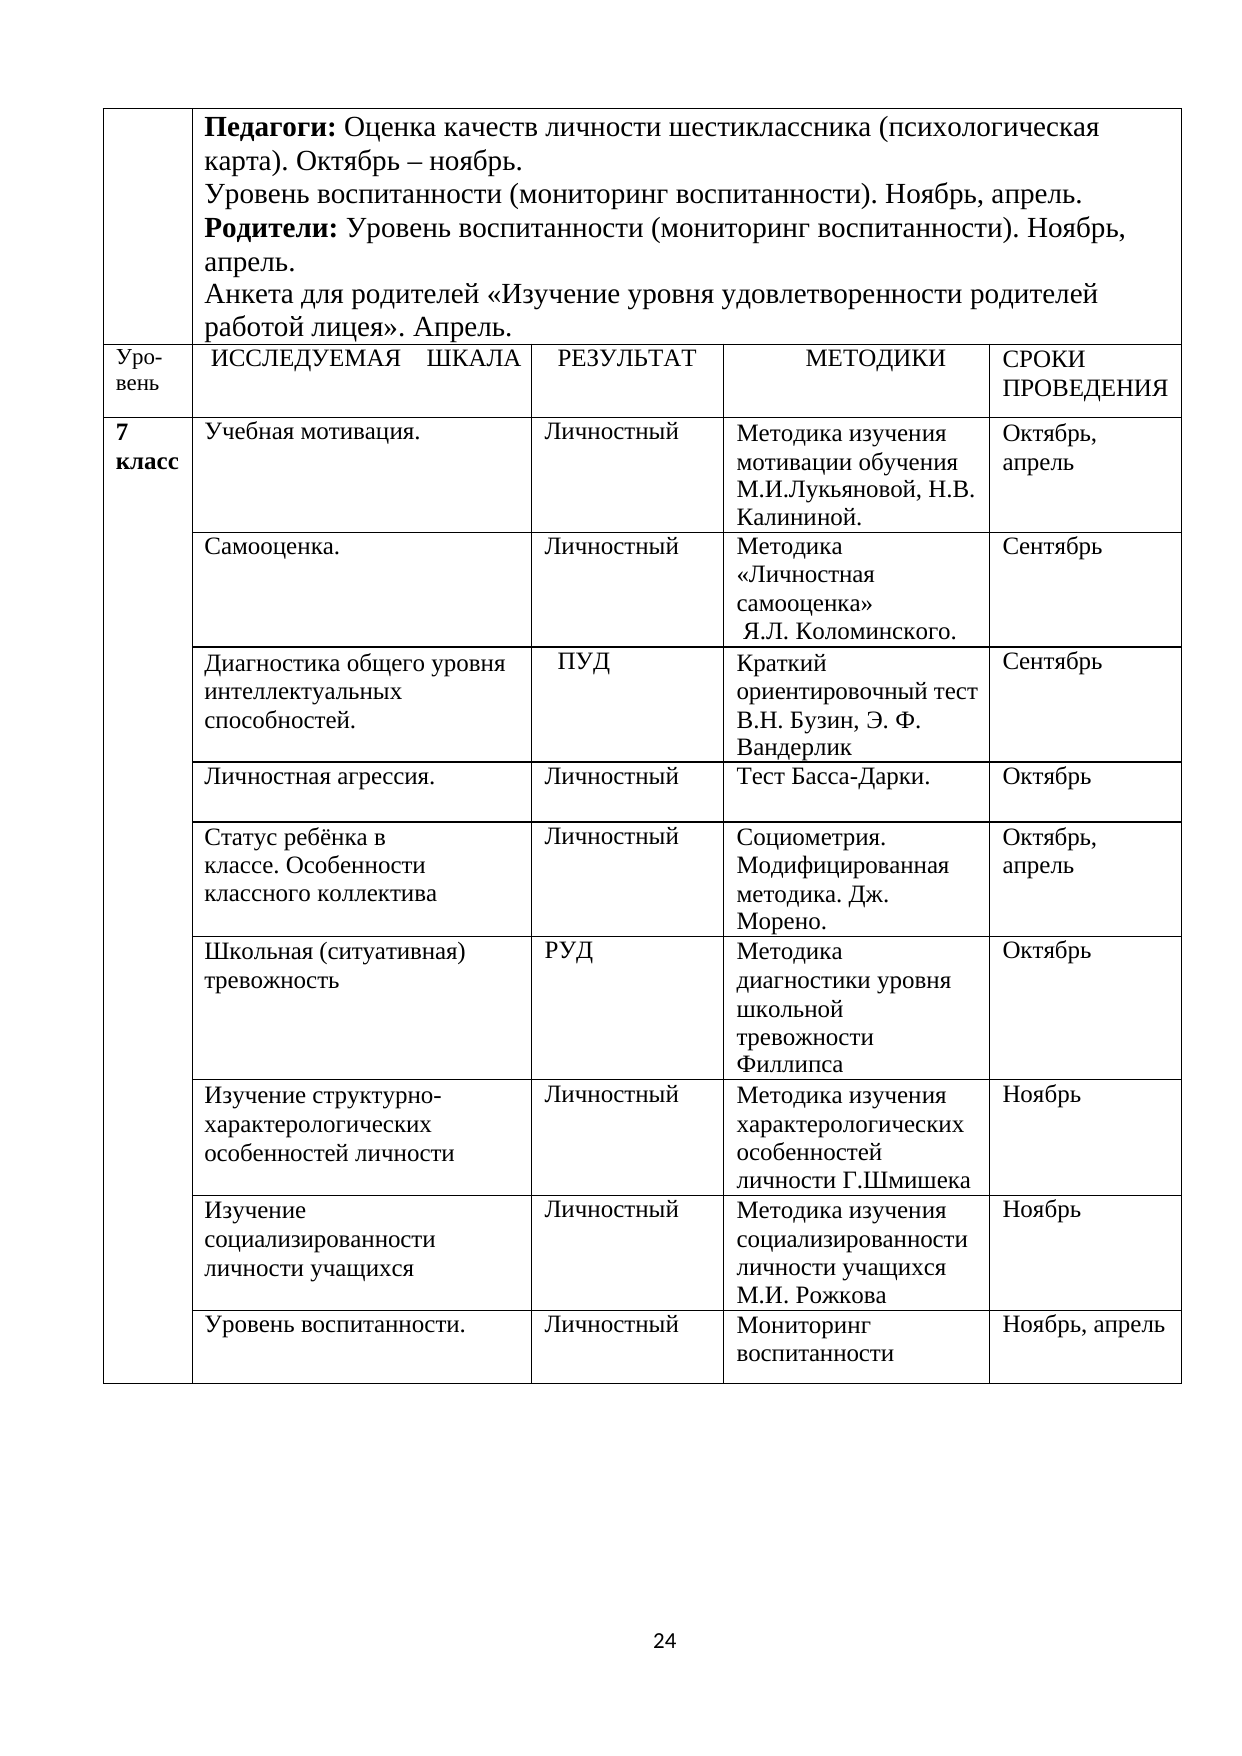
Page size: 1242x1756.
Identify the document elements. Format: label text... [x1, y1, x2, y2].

table_cell Личностный [532, 763, 723, 821]
table_cell Педагоги: Оценка качеств личности шестиклассника (психологическая карта). Октябрь – ноябрь. Уровень воспитанности (мониторинг воспитанности). Ноябрь, апрель. Родители: Уровень воспитанности (мониторинг воспитанности). Ноябрь, апрель. Анкета для родителей «Изучение уровня удовлетворенности родителей работой лицея». Апрель. [193, 109, 1181, 343]
table_cell Октябрь [990, 763, 1181, 821]
table_cell Октябрь [990, 937, 1181, 1079]
table_cell Октябрь, апрель [990, 823, 1181, 936]
table_cell РУД [532, 937, 723, 1079]
table_cell Личностный [532, 418, 723, 532]
table_cell Уро- вень [104, 345, 192, 417]
table_cell Самооценка. [193, 533, 531, 646]
table_cell Личностная агрессия. [193, 763, 531, 821]
table_cell Ноябрь, апрель [990, 1311, 1181, 1383]
table_cell Личностный [532, 1196, 723, 1309]
table_cell СРОКИ ПРОВЕДЕНИЯ [990, 345, 1181, 417]
table_cell Уровень воспитанности. [193, 1311, 531, 1383]
table_cell МЕТОДИКИ [724, 345, 989, 417]
table_cell Ноябрь [990, 1196, 1181, 1309]
table_cell Изучение социализированности личности учащихся [193, 1196, 531, 1309]
table_cell Ноябрь [990, 1080, 1181, 1194]
table_cell Краткий ориентировочный тест В.Н. Бузин, Э. Ф. Вандерлик [724, 648, 989, 761]
table_cell Методика изучения мотивации обучения М.И.Лукьяновой, Н.В. Калининой. [724, 418, 989, 532]
table_cell Методика изучения социализированности личности учащихся М.И. Рожкова [724, 1196, 989, 1309]
table_cell Методика диагностики уровня школьной тревожности Филлипса [724, 937, 989, 1079]
table_cell Личностный [532, 1311, 723, 1383]
table_cell Социометрия. Модифицированная методика. Дж. Морено. [724, 823, 989, 936]
table_cell РЕЗУЛЬТАТ [532, 345, 723, 417]
table_cell Сентябрь [990, 648, 1181, 761]
table_cell Тест Басса-Дарки. [724, 763, 989, 821]
table_cell [104, 109, 192, 343]
table_cell Сентябрь [990, 533, 1181, 646]
table_cell Диагностика общего уровня интеллектуальных способностей. [193, 648, 531, 761]
table_cell Статус ребёнка в классе. Особенности классного коллектива [193, 823, 531, 936]
table_cell Методика «Личностная самооценка» Я.Л. Коломинского. [724, 533, 989, 646]
table_cell Личностный [532, 533, 723, 646]
table_cell ПУД [532, 648, 723, 761]
table_cell Личностный [532, 1080, 723, 1194]
table_cell Октябрь, апрель [990, 418, 1181, 532]
table_cell Учебная мотивация. [193, 418, 531, 532]
table_cell Мониторинг воспитанности [724, 1311, 989, 1383]
table_cell 7 класс [104, 418, 192, 1383]
table_cell Личностный [532, 823, 723, 936]
table_cell Школьная (ситуативная) тревожность [193, 937, 531, 1079]
table_cell Методика изучения характерологических особенностей личности Г.Шмишека [724, 1080, 989, 1194]
table_cell Изучение структурно- характерологических особенностей личности [193, 1080, 531, 1194]
table_cell ИССЛЕДУЕМАЯ ШКАЛА [193, 345, 531, 417]
